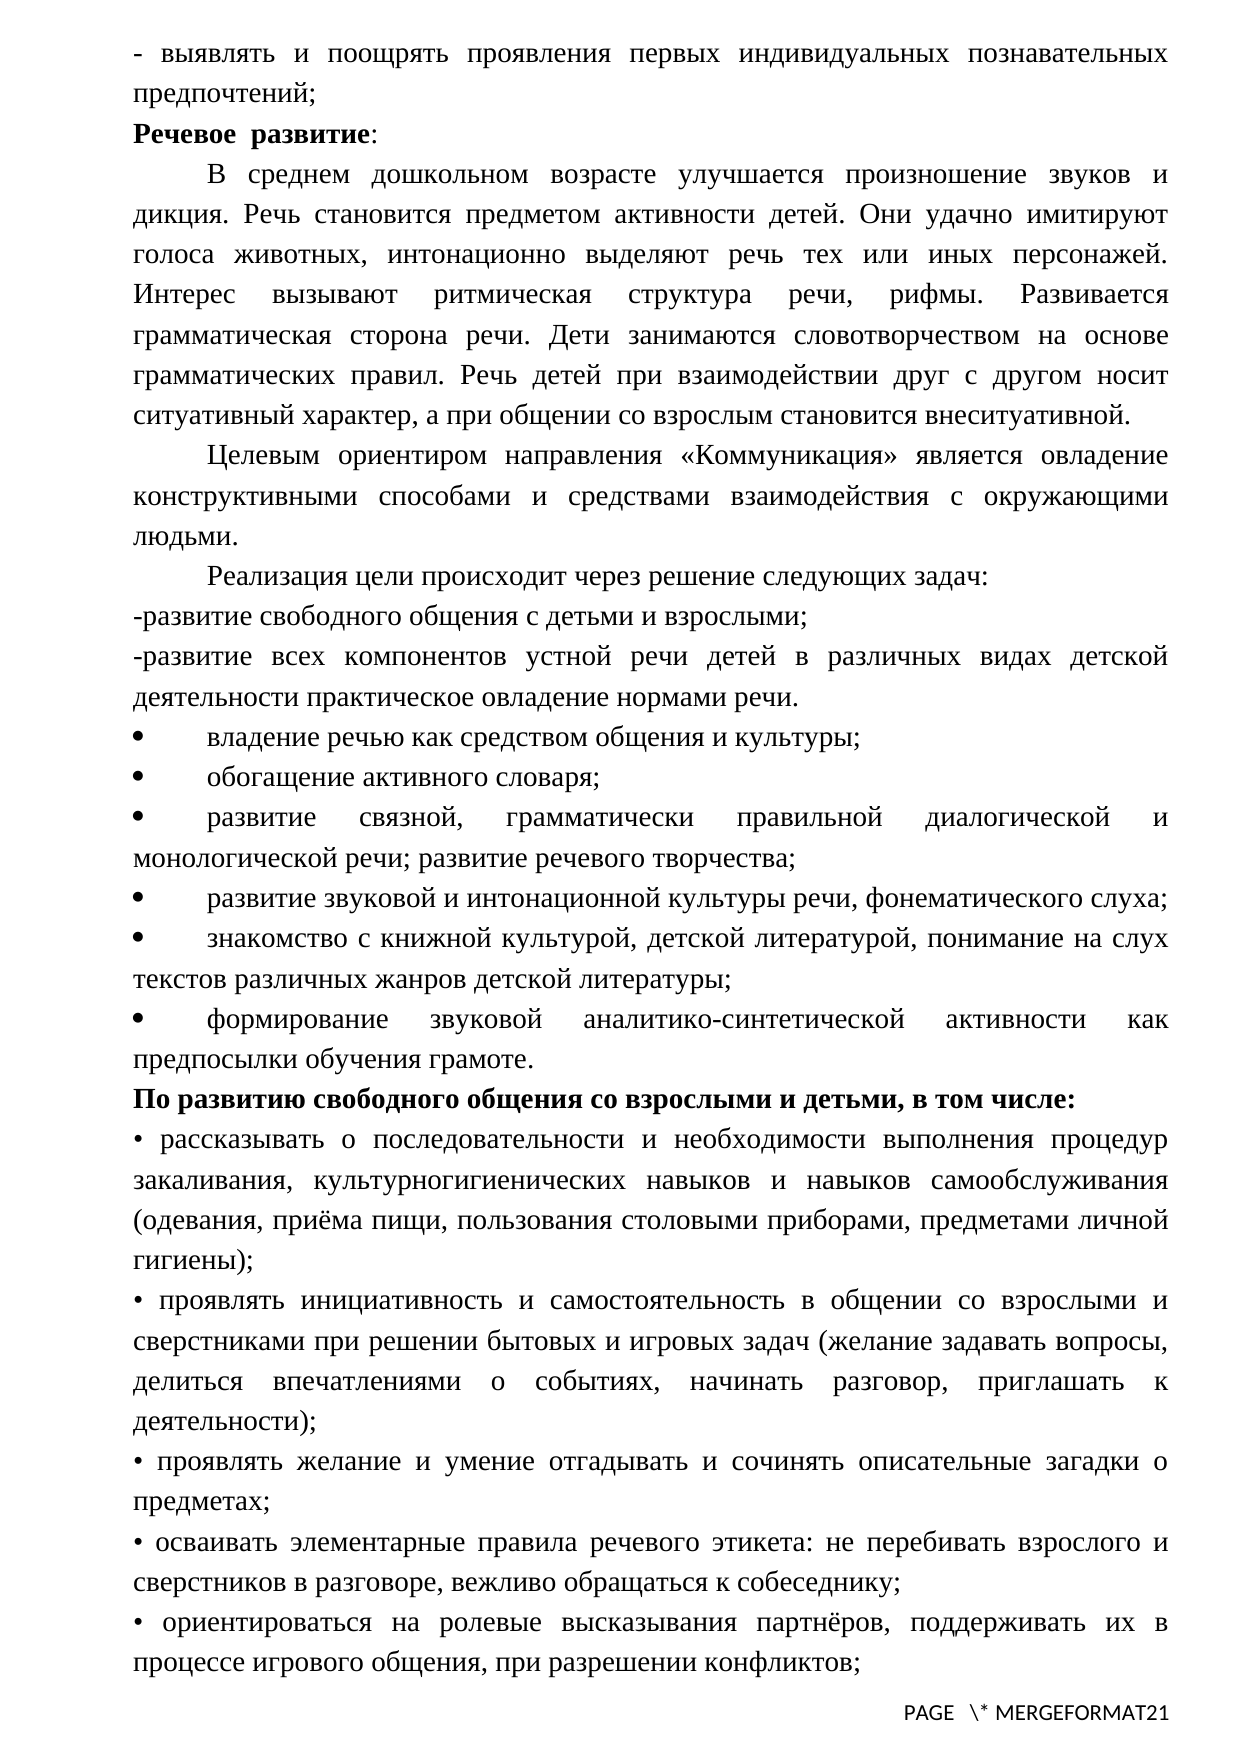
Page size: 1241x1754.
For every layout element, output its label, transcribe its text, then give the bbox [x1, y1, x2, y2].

text Речевое развитие: [133, 116, 1169, 149]
text -развитие свободного общения с детьми и взрослыми; [133, 598, 1169, 632]
text • проявлять желание и умение отгадывать и сочинять описательные загадки о предметах; [133, 1443, 1169, 1517]
text • осваивать элементарные правила речевого этикета: не перебивать взрослого и сверстников в разговоре, вежливо обращаться к собеседнику; [133, 1524, 1169, 1597]
text В среднем дошкольном возрасте улучшается произношение звуков и дикция. Речь становится предметом активности детей. Они удачно имитируют голоса животных, интонационно выделяют речь тех или иных персонажей. Интерес вызывают ритмическая структура речи, рифмы. Развивается грамматическая сторона речи. Дети занимаются словотворчеством на основе грамматических правил. Речь детей при взаимодействии друг с другом носит ситуативный характер, а при общении со взрослым становится внеситуативной. [133, 156, 1169, 431]
text • рассказывать о последовательности и необходимости выполнения процедур закаливания, культурногигиенических навыков и навыков самообслуживания (одевания, приёма пищи, пользования столовыми приборами, предметами личной гигиены); [133, 1122, 1169, 1276]
list владение речью как средством общения и культуры; [133, 719, 1169, 753]
text По развитию свободного общения со взрослыми и детьми, в том числе: [133, 1081, 1169, 1115]
list формирование звуковой аналитико-синтетической активности как предпосылки обучения грамоте. [133, 1001, 1169, 1075]
text -развитие всех компонентов устной речи детей в различных видах детской деятельности практическое овладение нормами речи. [133, 638, 1169, 712]
text Реализация цели происходит через решение следующих задач: [133, 558, 1169, 592]
text - выявлять и поощрять проявления первых индивидуальных познавательных предпочтений; [133, 35, 1169, 109]
text • проявлять инициативность и самостоятельность в общении со взрослыми и сверстниками при решении бытовых и игровых задач (желание задавать вопросы, делиться впечатлениями о событиях, начинать разговор, приглашать к деятельности); [133, 1282, 1169, 1437]
list развитие звуковой и интонационной культуры речи, фонематического слуха; [133, 880, 1169, 914]
text Целевым ориентиром направления «Коммуникация» является овладение конструктивными способами и средствами взаимодействия с окружающими людьми. [133, 437, 1169, 551]
list обогащение активного словаря; [133, 759, 1169, 793]
list знакомство с книжной культурой, детской литературой, понимание на слух текстов различных жанров детской литературы; [133, 920, 1169, 994]
list развитие связной, грамматически правильной диалогической и монологической речи; развитие речевого творчества; [133, 799, 1169, 873]
text • ориентироваться на ролевые высказывания партнёров, поддерживать их в процессе игрового общения, при разрешении конфликтов; [133, 1604, 1169, 1678]
